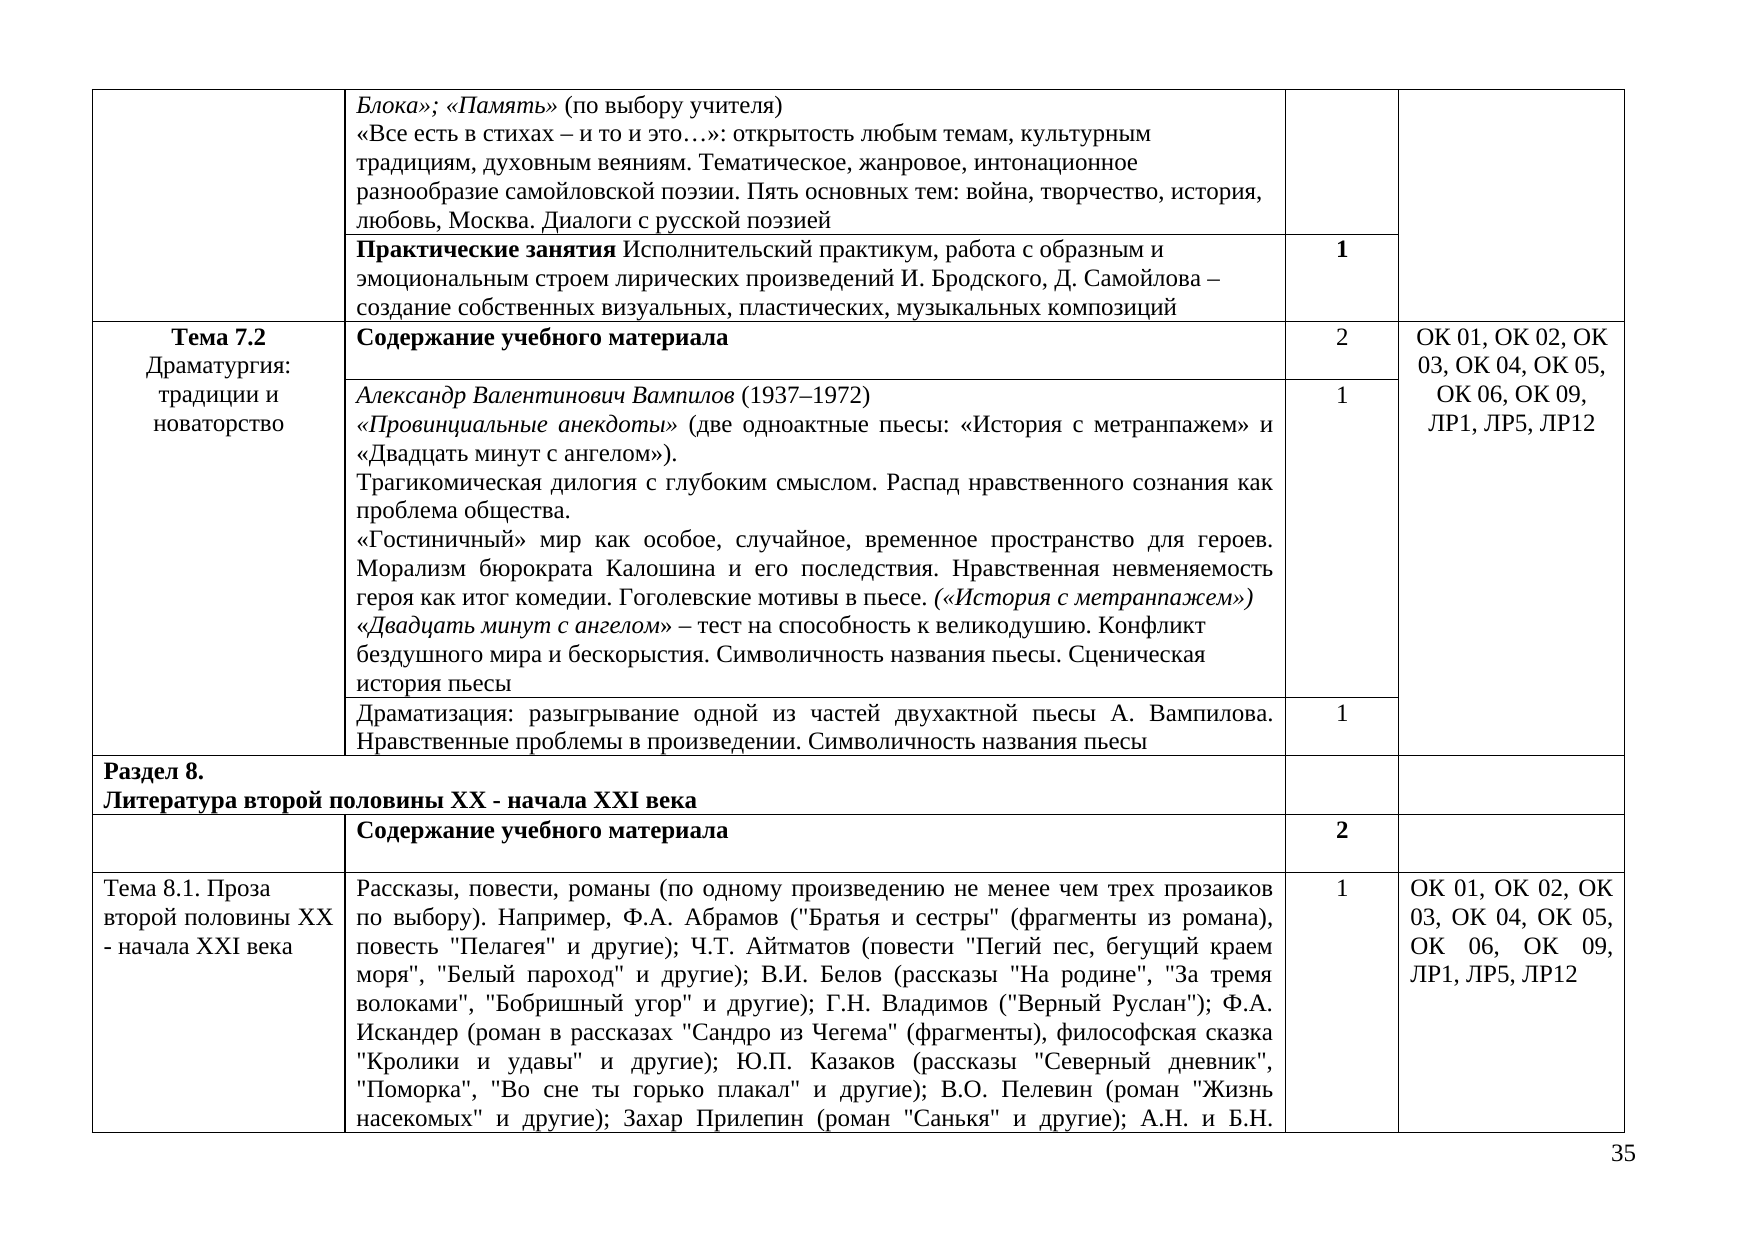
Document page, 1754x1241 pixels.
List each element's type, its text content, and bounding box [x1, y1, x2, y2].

table_cell 1 [1286, 235, 1398, 321]
table_cell Драматизация: разыгрывание одной из частей двухактной пьесы А. Вампилова. Нравственные проблемы в произведении. Символичность названия пьесы [346, 698, 1285, 755]
table_cell 2 [1286, 815, 1398, 872]
table_cell Содержание учебного материала [346, 815, 1285, 872]
table_cell [1286, 756, 1398, 814]
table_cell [1399, 873, 1624, 1132]
table_cell [1399, 815, 1624, 872]
table_cell [1399, 756, 1624, 814]
table_cell ОК 01, ОК 02, ОК 03, ОК 04, ОК 05, ОК 06, ОК 09, ЛР1, ЛР5, ЛР12 [1399, 322, 1624, 755]
table_cell Раздел 8. Литература второй половины XX - начала XXI века [93, 756, 1285, 814]
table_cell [346, 873, 1285, 1132]
table_cell 2 [1286, 322, 1398, 379]
table_cell Тема 7.2 Драматургия: традиции и новаторство [93, 322, 344, 755]
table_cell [93, 873, 344, 1132]
table_cell 1 [1286, 698, 1398, 755]
table_cell Практические занятия Исполнительский практикум, работа с образным и эмоциональным строем лирических произведений И. Бродского, Д. Самойлова – создание собственных визуальных, пластических, музыкальных композиций [346, 235, 1285, 321]
table_cell Александр Валентинович Вампилов (1937–1972) «Провинциальные анекдоты» (две одноактные пьесы: «История с метранпажем» и «Двадцать минут с ангелом»). Трагикомическая дилогия с глубоким смыслом. Распад нравственного сознания как проблема общества. «Гостиничный» мир как особое, случайное, временное пространство для героев. Морализм бюрократа Калошина и его последствия. Нравственная невменяемость героя как итог комедии. Гоголевские мотивы в пьесе. («История с метранпажем») «Двадцать минут с ангелом» – тест на способность к великодушию. Конфликт бездушного мира и бескорыстия. Символичность названия пьесы. Сценическая история пьесы [346, 380, 1285, 697]
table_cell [346, 90, 1285, 233]
table_cell [93, 815, 344, 872]
table_cell 1 [1286, 90, 1398, 233]
table_cell 1 [1286, 380, 1398, 697]
table_cell Содержание учебного материала [346, 322, 1285, 379]
table_cell 1 [1286, 873, 1398, 1132]
